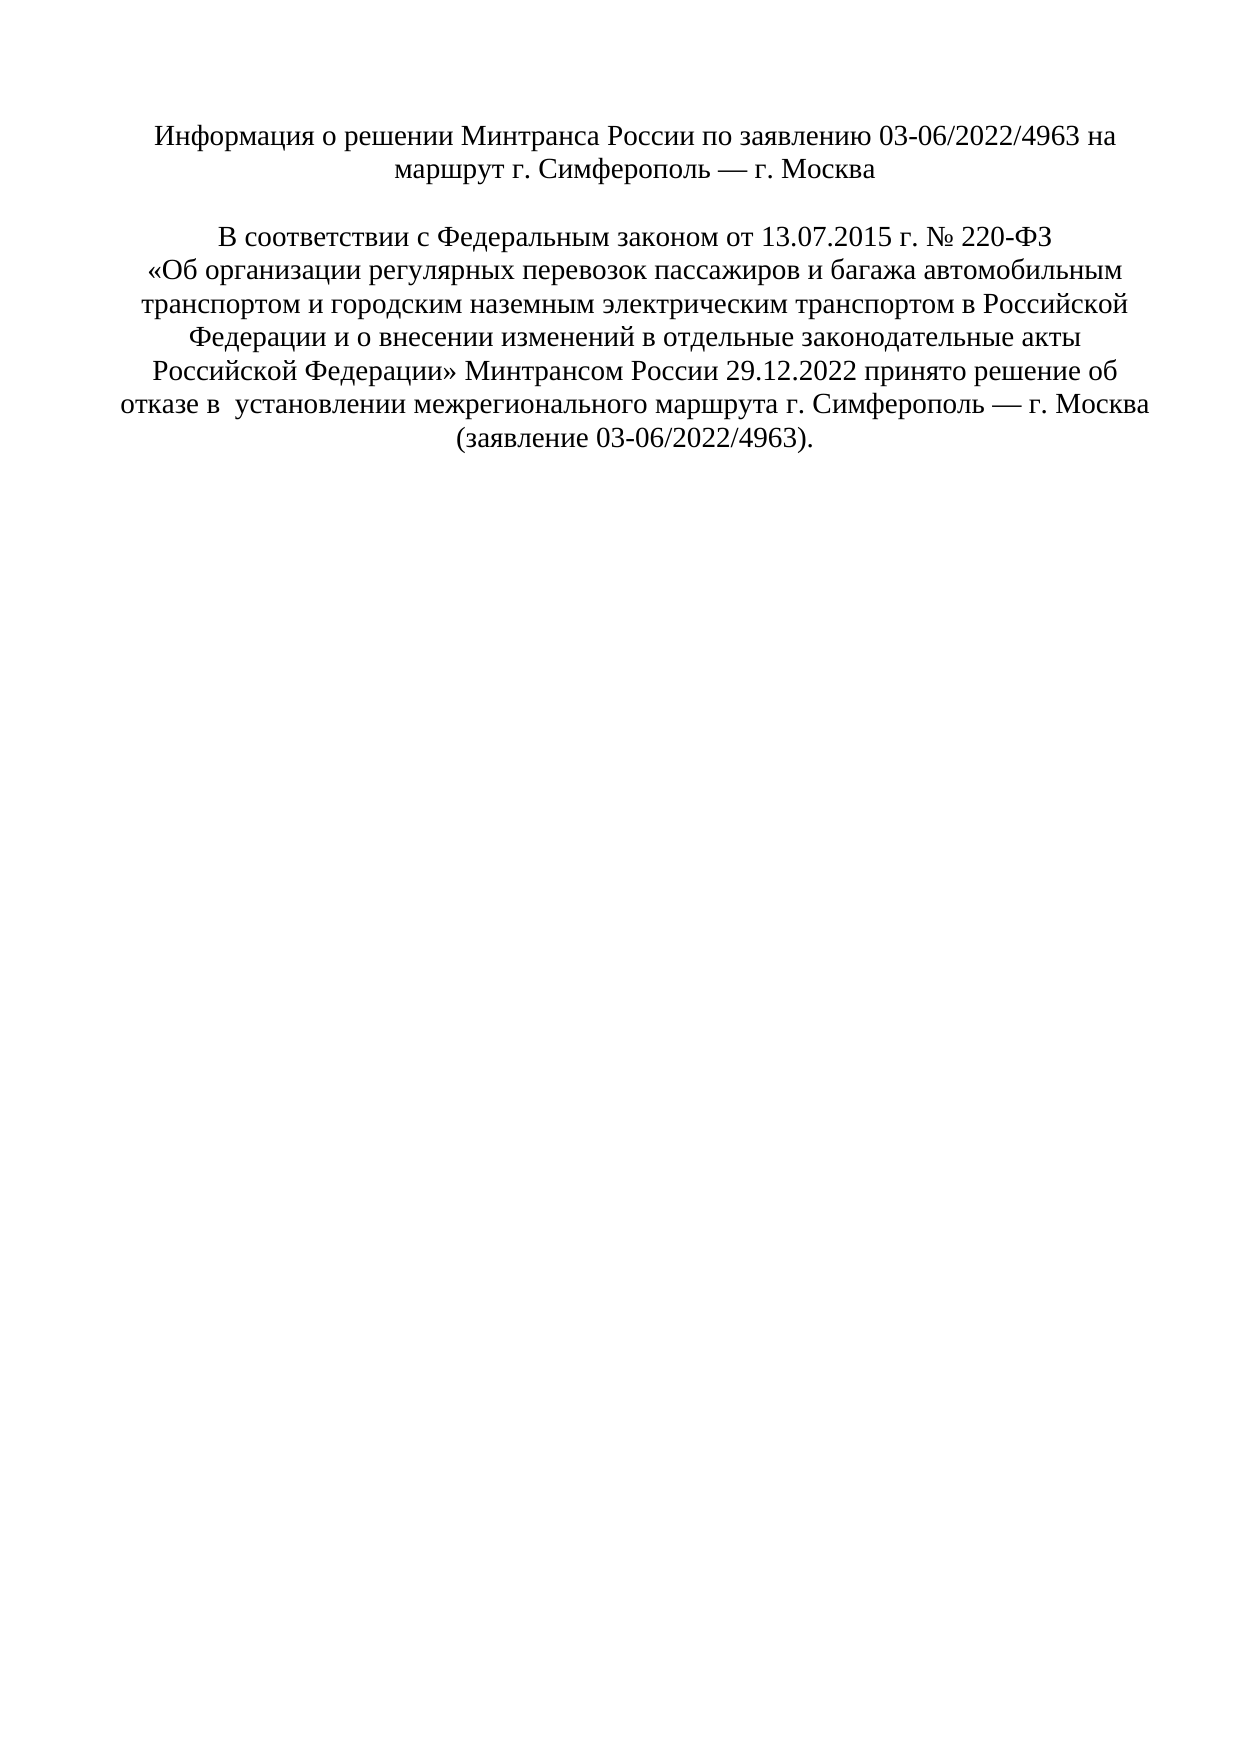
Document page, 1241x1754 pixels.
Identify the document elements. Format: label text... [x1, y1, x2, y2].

text В соответствии с Федеральным законом от 13.07.2015 г. № 220-ФЗ «Об организации регулярных перевозок пассажиров и багажа автомобильным транспортом и городским наземным электрическим транспортом в Российской Федерации и о внесении изменений в отдельные законодательные акты Российской Федерации» Минтрансом России 29.12.2022 принято решение об отказе в установлении межрегионального маршрута г. Симферополь — г. Москва (заявление 03-06/2022/4963). [118, 219, 1152, 453]
text Информация о решении Минтранса России по заявлению 03-06/2022/4963 на маршрут г. Симферополь — г. Москва [118, 118, 1152, 185]
